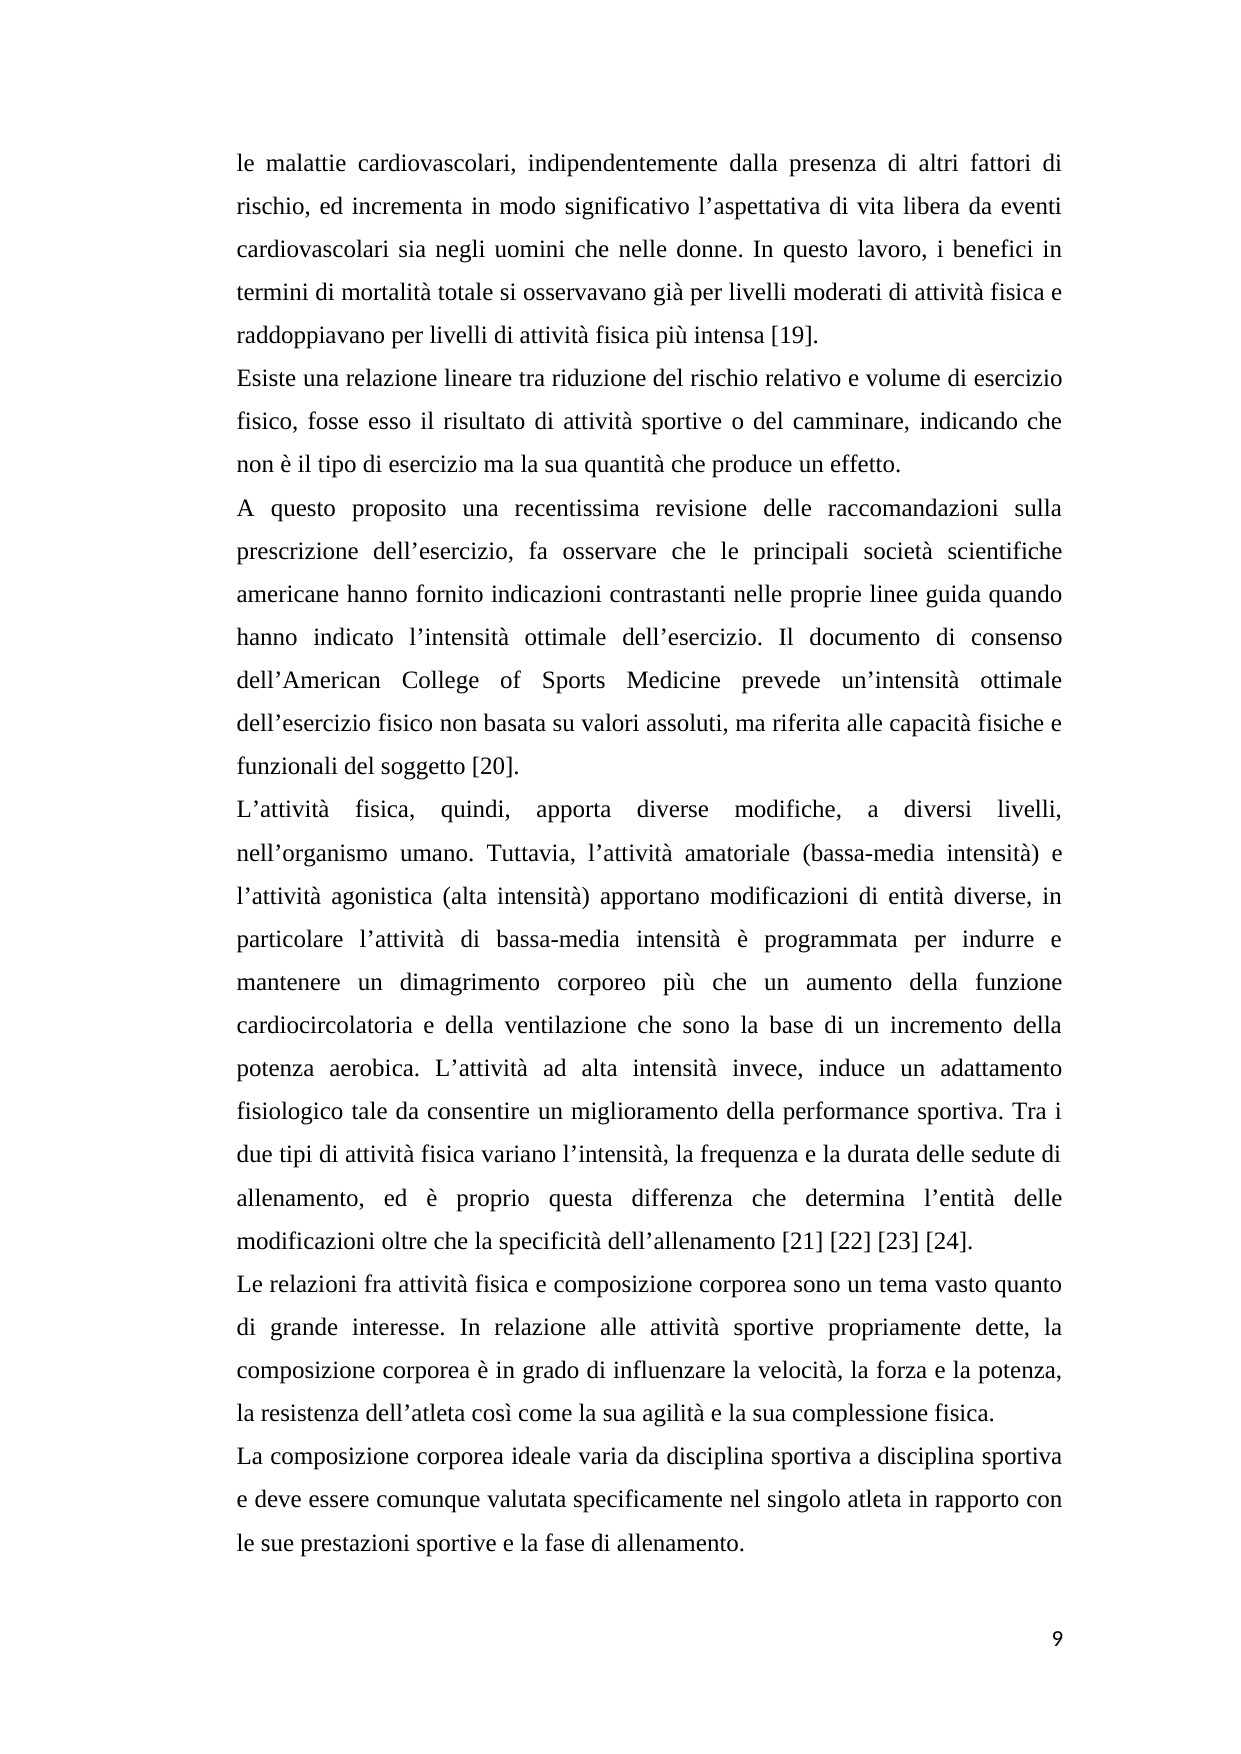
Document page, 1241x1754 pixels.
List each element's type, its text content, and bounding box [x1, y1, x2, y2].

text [236, 148, 1063, 349]
text La composizione corporea ideale varia da disciplina sportiva a disciplina sportiva e deve essere comunque valutata specificamente nel singolo atleta in rapporto con le sue prestazioni sportive e la fase di allenamento. [236, 1441, 1063, 1556]
text L’attività fisica, quindi, apporta diverse modifiche, a diversi livelli, nell’organismo umano. Tuttavia, l’attività amatoriale (bassa-media intensità) e l’attività agonistica (alta intensità) apportano modificazioni di entità diverse, in particolare l’attività di bassa-media intensità è programmata per indurre e mantenere un dimagrimento corporeo più che un aumento della funzione cardiocircolatoria e della ventilazione che sono la base di un incremento della potenza aerobica. L’attività ad alta intensità invece, induce un adattamento fisiologico tale da consentire un miglioramento della performance sportiva. Tra i due tipi di attività fisica variano l’intensità, la frequenza e la durata delle sedute di allenamento, ed è proprio questa differenza che determina l’entità delle modificazioni oltre che la specificità dell’allenamento [21] [22] [23] [24]. [236, 794, 1063, 1254]
text Le relazioni fra attività fisica e composizione corporea sono un tema vasto quanto di grande interesse. In relazione alle attività sportive propriamente dette, la composizione corporea è in grado di influenzare la velocità, la forza e la potenza, la resistenza dell’atleta così come la sua agilità e la sua complessione fisica. [236, 1269, 1063, 1427]
text Esiste una relazione lineare tra riduzione del rischio relativo e volume di esercizio fisico, fosse esso il risultato di attività sportive o del camminare, indicando che non è il tipo di esercizio ma la sua quantità che produce un effetto. [236, 363, 1063, 478]
text A questo proposito una recentissima revisione delle raccomandazioni sulla prescrizione dell’esercizio, fa osservare che le principali società scientifiche americane hanno fornito indicazioni contrastanti nelle proprie linee guida quando hanno indicato l’intensità ottimale dell’esercizio. Il documento di consenso dell’American College of Sports Medicine prevede un’intensità ottimale dell’esercizio fisico non basata su valori assoluti, ma riferita alle capacità fisiche e funzionali del soggetto [20]. [236, 493, 1063, 780]
